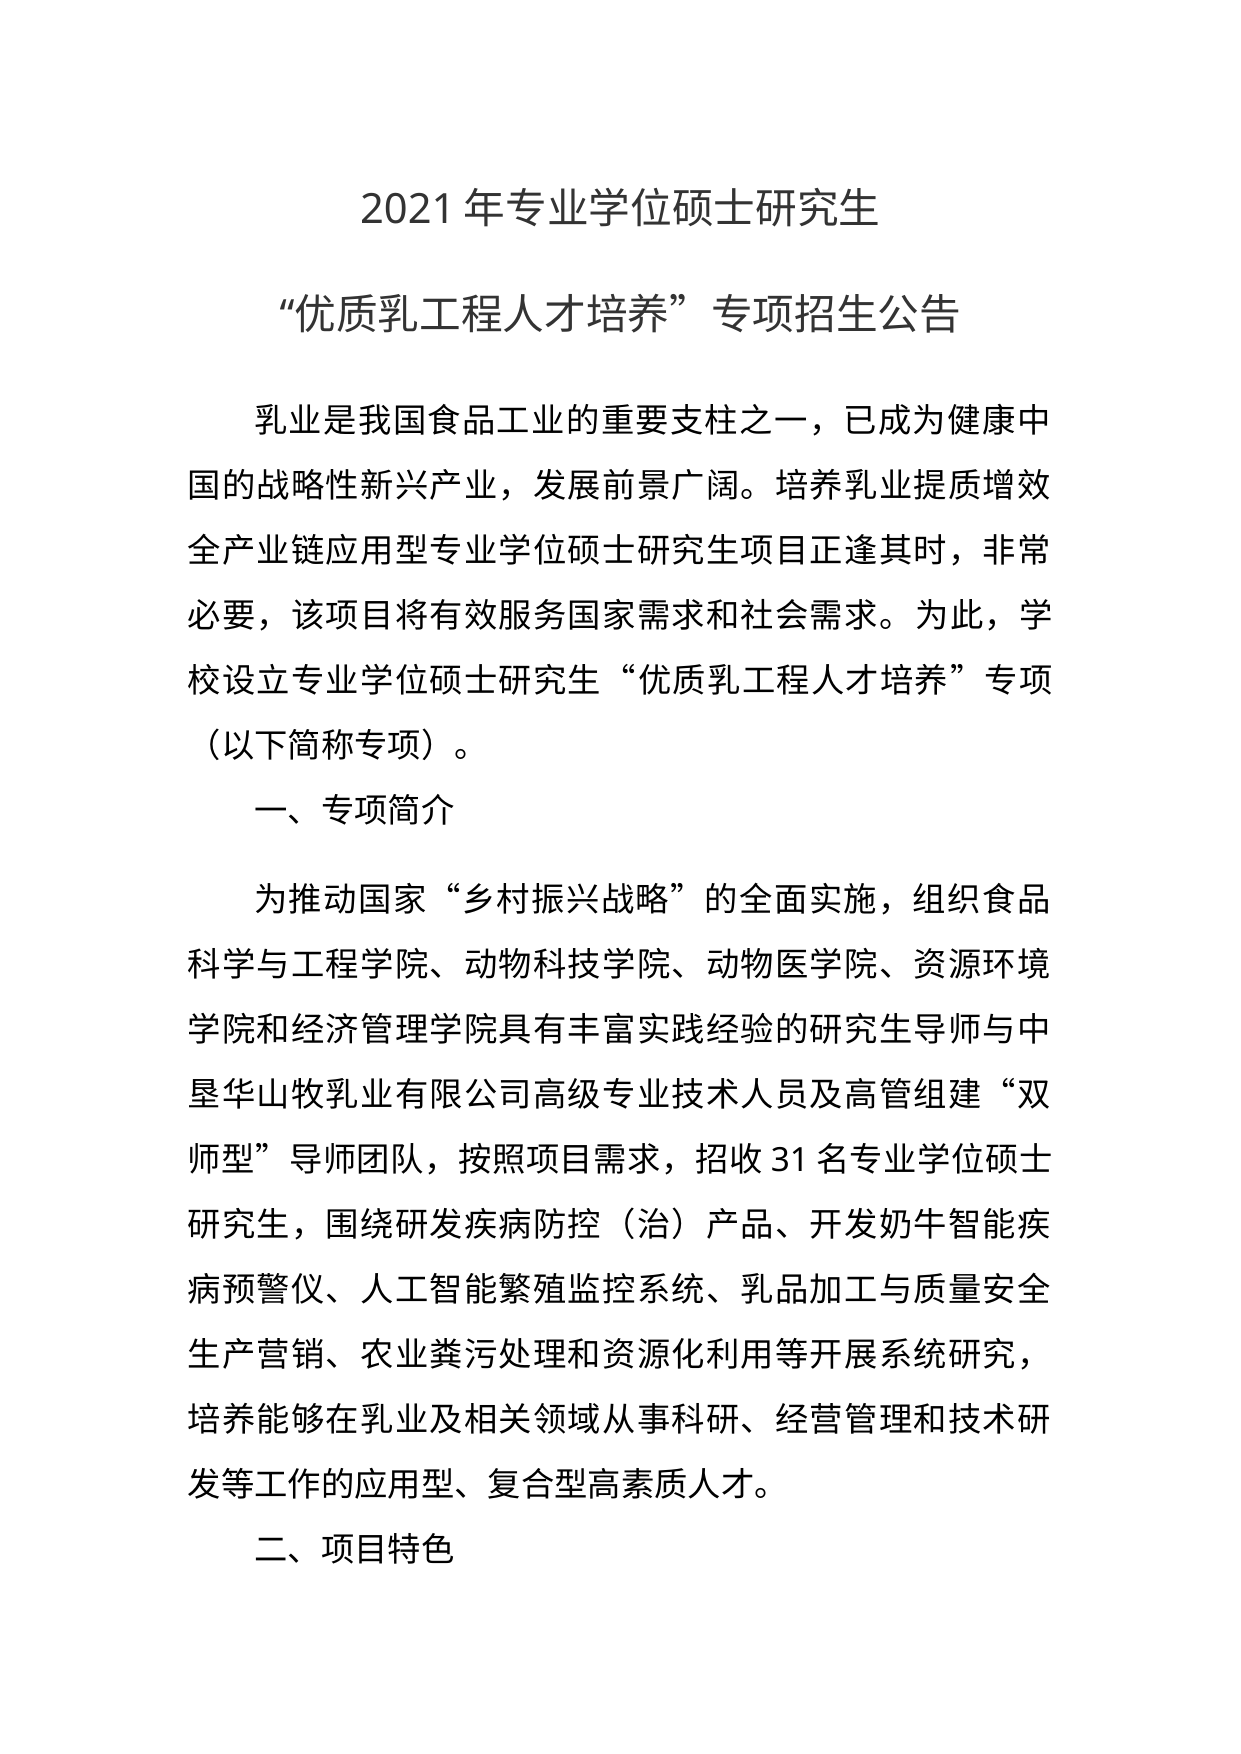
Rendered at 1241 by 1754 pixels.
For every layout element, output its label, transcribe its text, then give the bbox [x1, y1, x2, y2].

text 2021年专业学位硕士研究生 [187, 173, 1053, 238]
text 一、专项简介 [187, 775, 1053, 840]
text 乳业是我国食品工业的重要支柱之一，已成为健康中国的战略性新兴产业，发展前景广阔。培养乳业提质增效全产业链应用型专业学位硕士研究生项目正逢其时，非常必要，该项目将有效服务国家需求和社会需求。为此，学校设立专业学位硕士研究生“优质乳工程人才培养”专项（以下简称专项）。 [187, 385, 1053, 775]
text 二、项目特色 [187, 1514, 1053, 1579]
text “优质乳工程人才培养”专项招生公告 [187, 279, 1053, 344]
text 为推动国家“乡村振兴战略”的全面实施，组织食品科学与工程学院、动物科技学院、动物医学院、资源环境学院和经济管理学院具有丰富实践经验的研究生导师与中垦华山牧乳业有限公司高级专业技术人员及高管组建“双师型”导师团队，按照项目需求，招收31名专业学位硕士研究生，围绕研发疾病防控（治）产品、开发奶牛智能疾病预警仪、人工智能繁殖监控系统、乳品加工与质量安全、生产营销、农业粪污处理和资源化利用等开展系统研究，培养能够在乳业及相关领域从事科研、经营管理和技术研发等工作的应用型、复合型高素质人才。 [187, 864, 1053, 1514]
